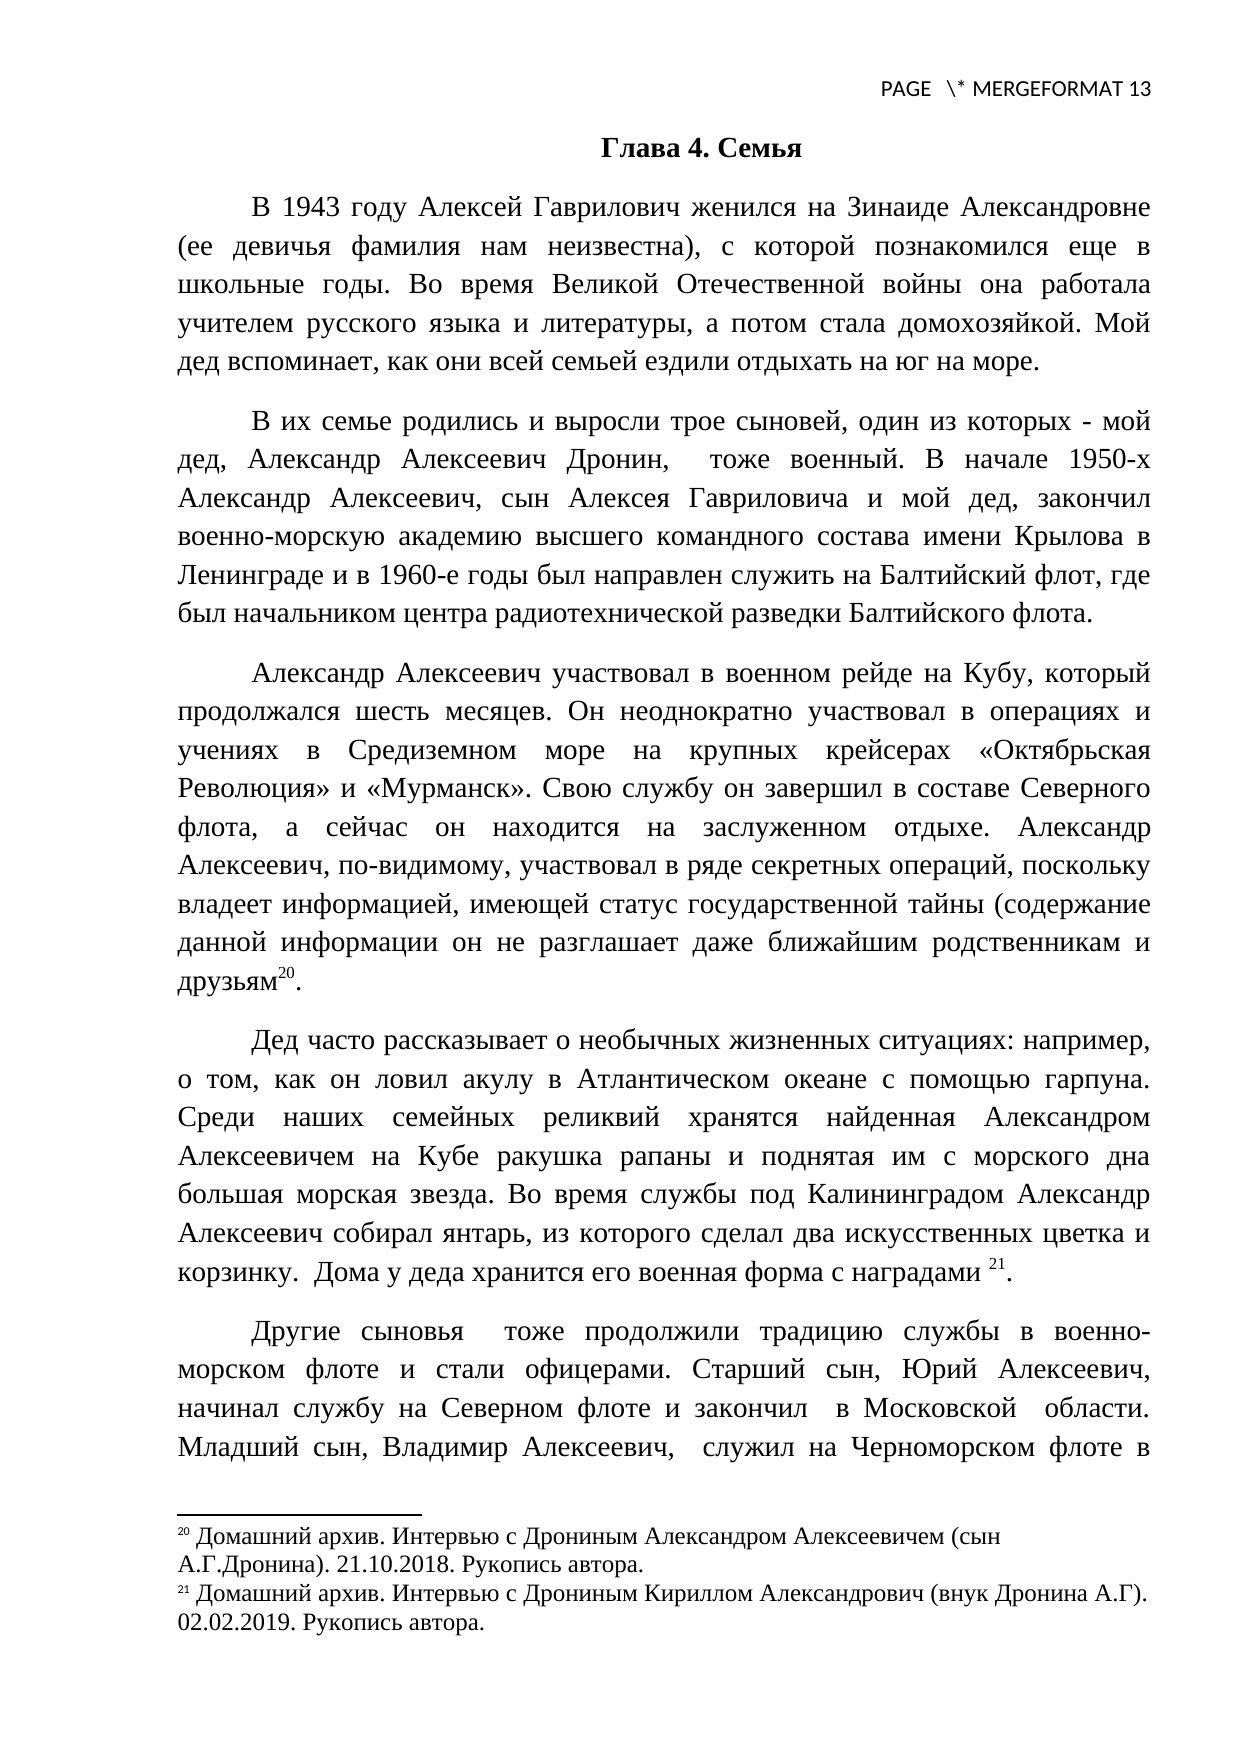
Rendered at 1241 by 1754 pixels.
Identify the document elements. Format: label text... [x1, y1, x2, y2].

text В их семье родились и выросли трое сыновей, один из которых - мой дед, Александр Алексеевич Дронин, тоже военный. В начале 1950-х Александр Алексеевич, сын Алексея Гавриловича и мой дед, закончил военно-морскую академию высшего командного состава имени Крылова в Ленинграде и в 1960-е годы был направлен служить на Балтийский флот, где был начальником центра радиотехнической разведки Балтийского флота. [177, 403, 1152, 629]
text Глава 4. Семья [177, 130, 1152, 163]
text В 1943 году Алексей Гаврилович женился на Зинаиде Александровне (ее девичья фамилия нам неизвестна), с которой познакомился еще в школьные годы. Во время Великой Отечественной войны она работала учителем русского языка и литературы, а потом стала домохозяйкой. Мой дед вспоминает, как они всей семьей ездили отдыхать на юг на море. [177, 189, 1152, 377]
text Александр Алексеевич участвовал в военном рейде на Кубу, который продолжался шесть месяцев. Он неоднократно участвовал в операциях и учениях в Средиземном море на крупных крейсерах «Октябрьская Революция» и «Мурманск». Свою службу он завершил в составе Северного флота, а сейчас он находится на заслуженном отдыхе. Александр Алексеевич, по-видимому, участвовал в ряде секретных операций, поскольку владеет информацией, имеющей статус государственной тайны (содержание данной информации он не разглашает даже ближайшим родственникам и друзьям. [177, 655, 1152, 997]
text Дед часто рассказывает о необычных жизненных ситуациях: например, о том, как он ловил акулу в Атлантическом океане с помощью гарпуна. Среди наших семейных реликвий хранятся найденная Александром Алексеевичем на Кубе ракушка рапаны и поднятая им с морского дна большая морская звезда. Во время службы под Калининградом Александр Алексеевич собирал янтарь, из которого сделал два искусственных цветка и корзинку. Дома у деда хранится его военная форма с наградами . [177, 1022, 1152, 1287]
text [177, 1313, 1152, 1462]
